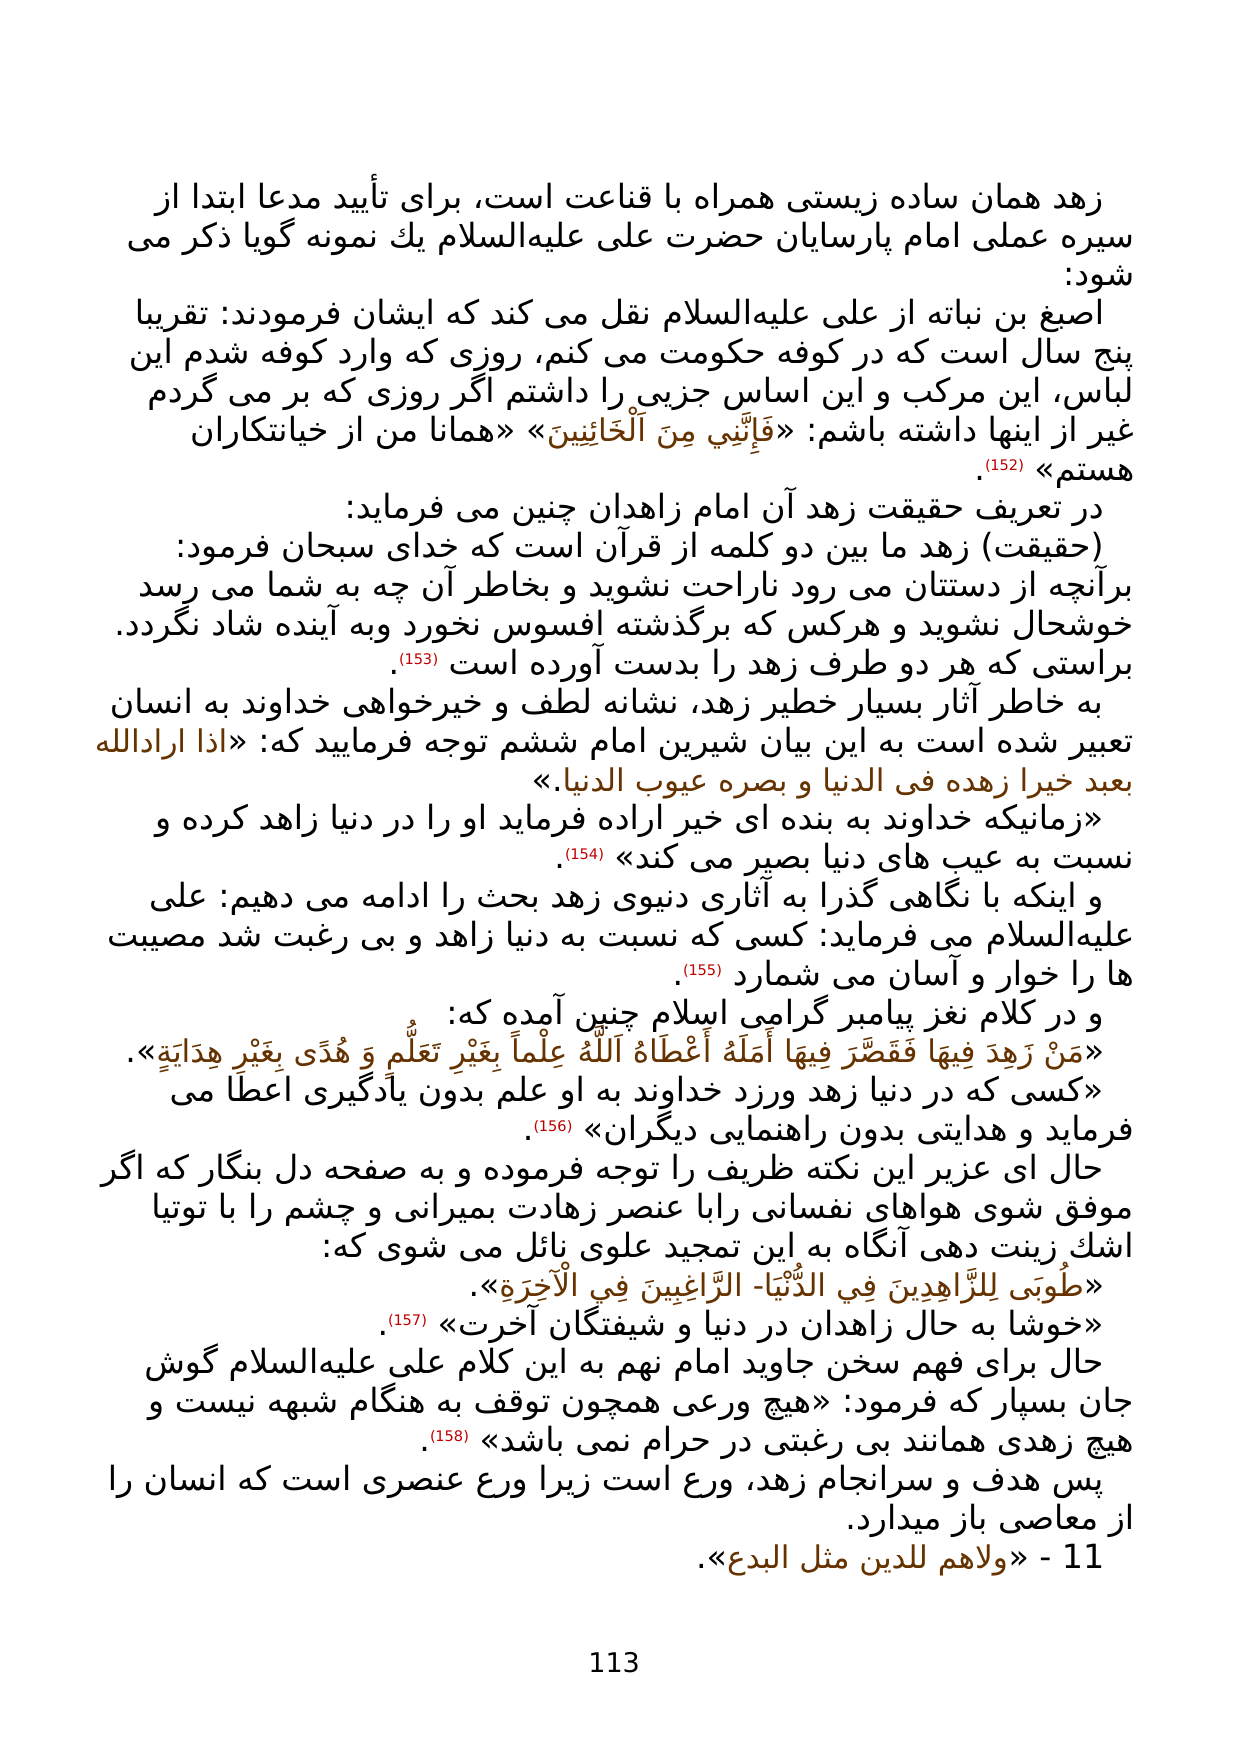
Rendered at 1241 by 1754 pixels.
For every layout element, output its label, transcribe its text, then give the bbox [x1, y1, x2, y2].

text و اينكه با نگاهى گذرا به آثارى دنيوى زهد بحث را ادامه مى دهيم: على عليه‌السلام مى فرمايد: كسى كه نسبت به دنيا زاهد و بى رغبت شد مصيبت ها را خوار و آسان مى شمارد (155). [94, 877, 1134, 993]
text «زمانيكه خداوند به بنده اى خير اراده فرمايد او را در دنيا زاهد كرده و نسبت به عيب هاى دنيا بصير مى كند» (154). [94, 799, 1134, 877]
text زهد همان ساده زيستى همراه با قناعت است، براى تأييد مدعا ابتدا از سيره عملى امام پارسايان حضرت على عليه‌السلام يك نمونه گويا ذكر مى شود: [94, 177, 1134, 294]
text 11 - «ولاهم للدين مثل البدع». [94, 1537, 1134, 1576]
text حال براى فهم سخن جاويد امام نهم به اين كلام على عليه‌السلام گوش جان بسپار كه فرمود: «هيچ ورعى همچون توقف به هنگام شبهه نيست و هيچ زهدى همانند بى رغبتى در حرام نمى باشد» (158). [94, 1343, 1134, 1459]
text «خوشا به حال زاهدان در دنيا و شيفتگان آخرت» (157). [94, 1304, 1134, 1343]
text «مَنْ زَهِدَ فِيهَا فَقَصَّرَ فِيهَا أَمَلَهُ أَعْطَاهُ اَللَّهُ عِلْماً بِغَيْرِ تَعَلُّمٍ وَ هُدًى بِغَيْرِ هِدَايَةٍ». [94, 1032, 1134, 1071]
text در تعريف حقيقت زهد آن امام زاهدان چنين مى فرمايد: [94, 488, 1134, 527]
text «كسى كه در دنيا زهد ورزد خداوند به او علم بدون يادگيرى اعطا مى فرمايد و هدايتى بدون راهنمايى ديگران» (156). [94, 1071, 1134, 1148]
text پس هدف و سرانجام زهد، ورع است زيرا ورع عنصرى است كه انسان را از معاصى باز ميدارد. [94, 1459, 1134, 1537]
text به خاطر آثار بسيار خطير زهد، نشانه لطف و خيرخواهى خداوند به انسان تعبير شده است به اين بيان شيرين امام ششم توجه فرماييد كه: «اذا ارادالله بعبد خيرا زهده فى الدنيا و بصره عيوب الدنيا.» [94, 682, 1134, 799]
text «طُوبَى لِلزَّاهِدِينَ فِي الدُّنْيَا- الرَّاغِبِينَ فِي الْآخِرَةِ». [94, 1265, 1134, 1304]
text و در كلام نغز پيامبر گرامى اسلام چنين آمده كه: [94, 993, 1134, 1032]
text اصبغ بن نباته از على عليه‌السلام نقل مى كند كه ايشان فرمودند: تقريبا پنج سال است كه در كوفه حكومت مى كنم، روزى كه وارد كوفه شدم اين لباس، اين مركب و اين اساس جزيى را داشتم اگر روزى كه بر مى گردم غير از اينها داشته باشم: «فَإِنَّنِي مِنَ اَلْخَائِنِينَ» «همانا من از خيانتكاران هستم» (152). [94, 294, 1134, 488]
text (حقيقت) زهد ما بين دو كلمه از قرآن است كه خداى سبحان فرمود: برآنچه از دستتان مى رود ناراحت نشويد و بخاطر آن چه به شما مى رسد خوشحال نشويد و هركس كه برگذشته افسوس نخورد وبه آينده شاد نگردد. براستى كه هر دو طرف زهد را بدست آورده است (153). [94, 527, 1134, 682]
text حال اى عزير اين نكته ظريف را توجه فرموده و به صفحه دل بنگار كه اگر موفق شوى هواهاى نفسانى رابا عنصر زهادت بميرانى و چشم را با توتيا اشك زينت دهى آنگاه به اين تمجيد علوى نائل مى شوى كه: [94, 1148, 1134, 1265]
